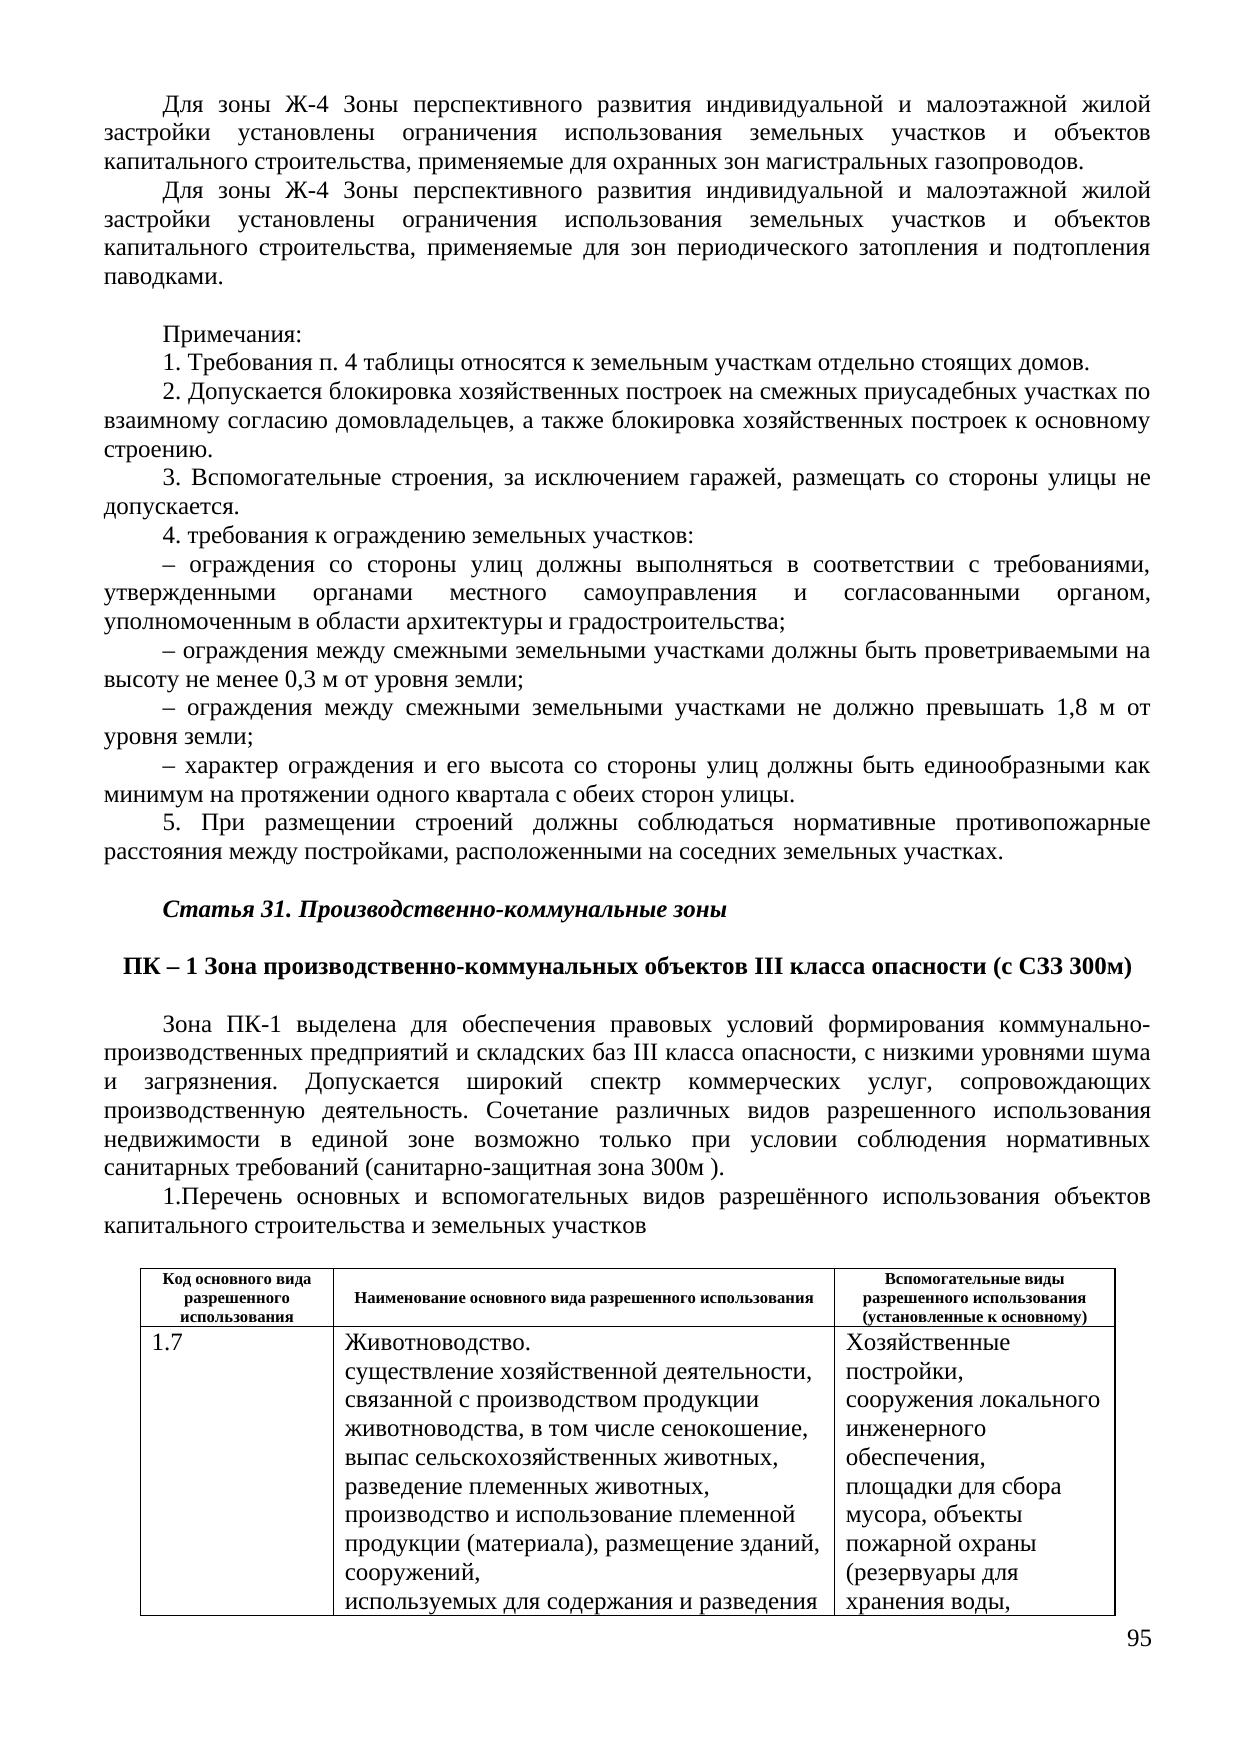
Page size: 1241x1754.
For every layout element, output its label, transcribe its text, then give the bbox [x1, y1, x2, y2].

text 3. Вспомогательные строения, за исключением гаражей, размещать со стороны улицы не допускается. [103, 462, 1152, 520]
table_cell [334, 1327, 834, 1614]
text Зона ПК-1 выделена для обеспечения правовых условий формирования коммунально-производственных предприятий и складских баз III класса опасности, с низкими уровнями шума и загрязнения. Допускается широкий спектр коммерческих услуг, сопровождающих производственную деятельность. Сочетание различных видов разрешенного использования недвижимости в единой зоне возможно только при условии соблюдения нормативных санитарных требований (санитарно-защитная зона 300м ). [103, 1009, 1152, 1181]
text Статья 31. Производственно-коммунальные зоны [103, 894, 1152, 922]
text Для зоны Ж-4 Зоны перспективного развития индивидуальной и малоэтажной жилой застройки установлены ограничения использования земельных участков и объектов капитального строительства, применяемые для зон периодического затопления и подтопления паводками. [103, 175, 1152, 290]
text 5. При размещении строений должны соблюдаться нормативные противопожарные расстояния между постройками, расположенными на соседних земельных участках. [103, 807, 1152, 865]
text Примечания: [103, 319, 1152, 347]
text – ограждения со стороны улиц должны выполняться в соответствии с требованиями, утвержденными органами местного самоуправления и согласованными органом, уполномоченным в области архитектуры и градостроительства; [103, 549, 1152, 635]
text – характер ограждения и его высота со стороны улиц должны быть единообразными как минимум на протяжении одного квартала с обеих сторон улицы. [103, 750, 1152, 807]
text 4. требования к ограждению земельных участков: [103, 520, 1152, 549]
table_header Код основного вида разрешенного использования [141, 1269, 333, 1326]
text – ограждения между смежными земельными участками должны быть проветриваемыми на высоту не менее от уровня земли; [103, 635, 1152, 692]
text Для зоны Ж-4 Зоны перспективного развития индивидуальной и малоэтажной жилой застройки установлены ограничения использования земельных участков и объектов капитального строительства, применяемые для охранных зон магистральных газопроводов. [103, 89, 1152, 175]
text 1.Перечень основных и вспомогательных видов разрешённого использования объектов капитального строительства и земельных участков [103, 1181, 1152, 1239]
text – ограждения между смежными земельными участками не должно превышать 1,8 м от уровня земли; [103, 692, 1152, 750]
text 2. Допускается блокировка хозяйственных построек на смежных приусадебных участках по взаимному согласию домовладельцев, а также блокировка хозяйственных построек к основному строению. [103, 376, 1152, 462]
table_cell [835, 1327, 1114, 1614]
text ПК – 1 Зона производственно-коммунальных объектов III класса опасности (с СЗЗ 300м) [103, 951, 1152, 980]
table_header Наименование основного вида разрешенного использования [334, 1269, 834, 1326]
text 1. Требования п. 4 таблицы относятся к земельным участкам отдельно стоящих домов. [103, 347, 1152, 376]
table_header Вспомогательные виды разрешенного использования (установленные к основному) [835, 1269, 1114, 1326]
table_cell 1.7 [141, 1327, 333, 1614]
